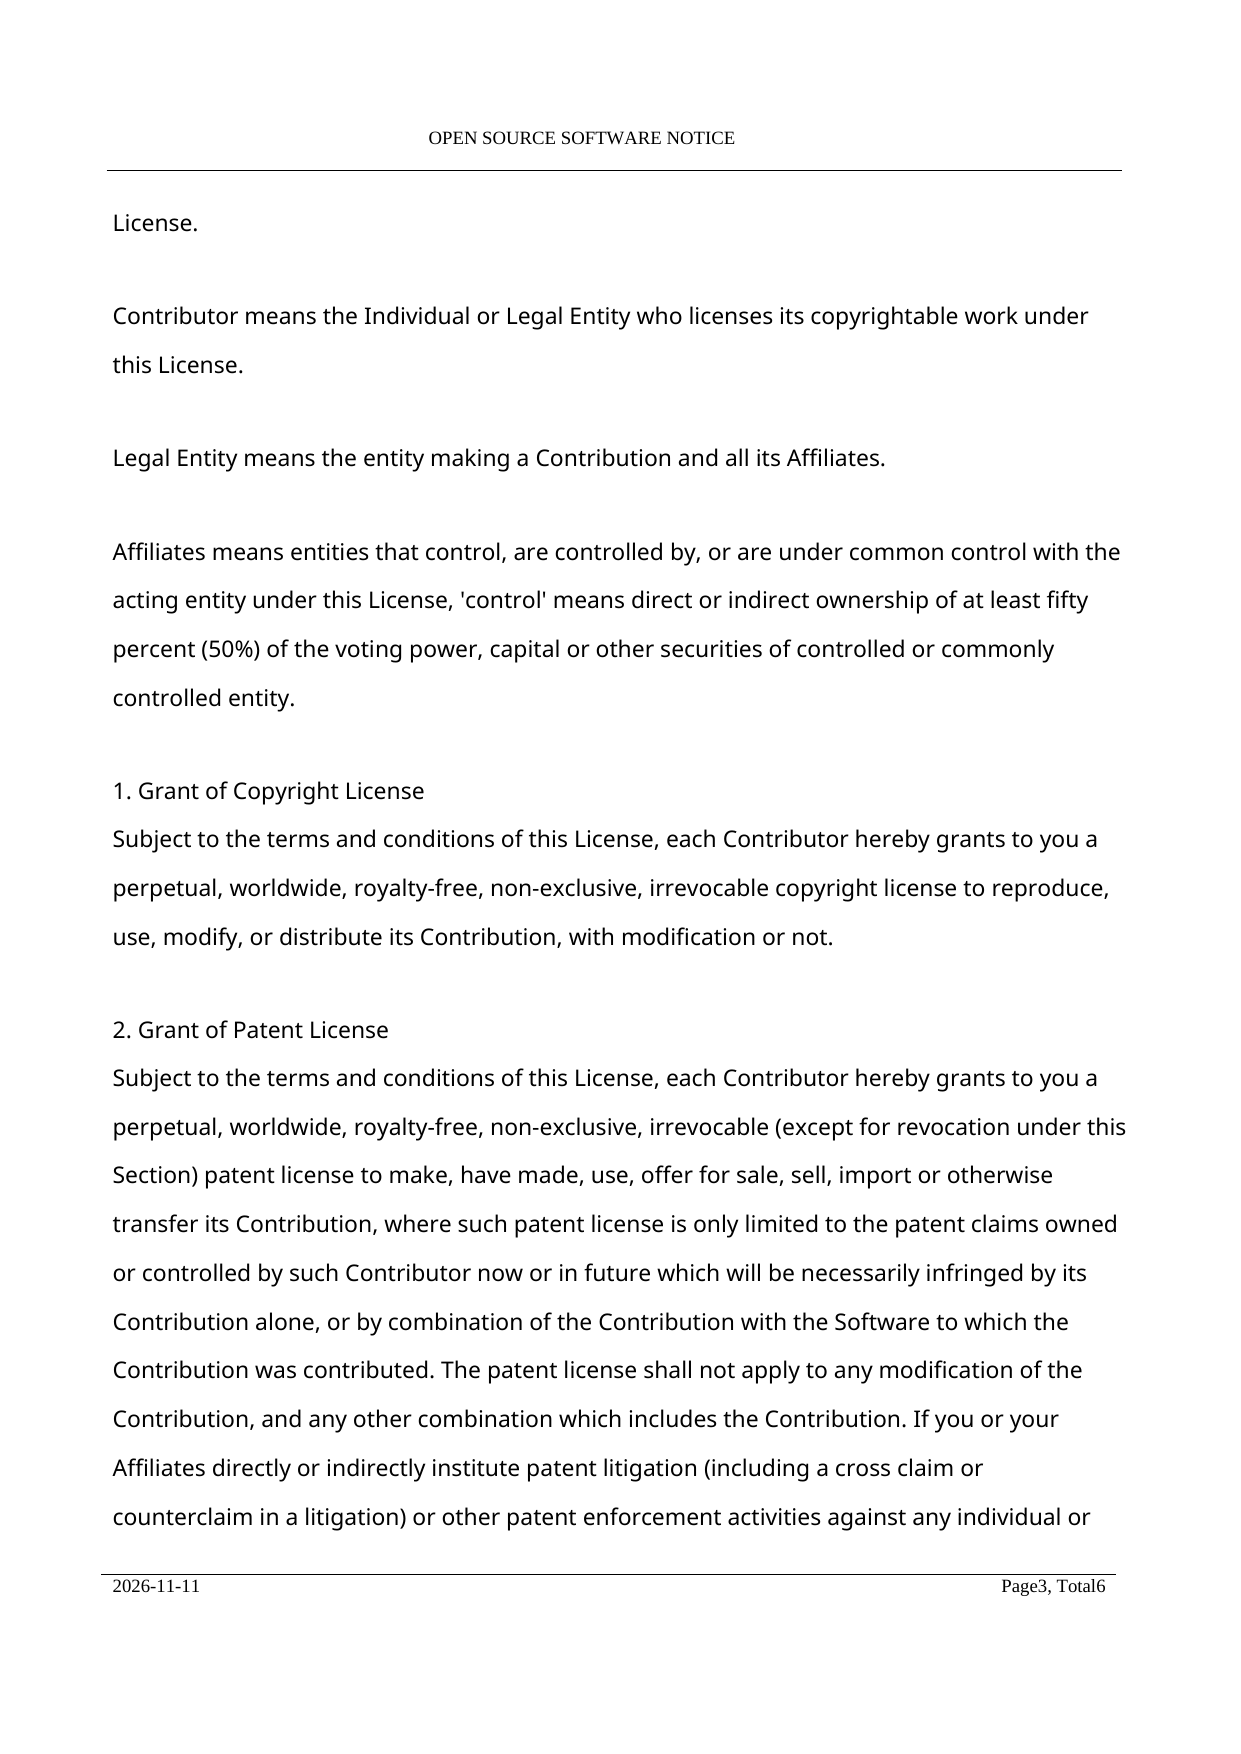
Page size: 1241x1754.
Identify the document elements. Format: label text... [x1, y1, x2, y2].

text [112, 206, 1128, 239]
text Affiliates means entities that control, are controlled by, or are under common control with the acting entity under this License, 'control' means direct or indirect ownership of at least fifty percent (50%) of the voting power, capital or other securities of controlled or commonly controlled entity. [112, 535, 1128, 713]
text 2. Grant of Patent License [112, 1013, 1128, 1046]
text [112, 1061, 1128, 1532]
text 1. Grant of Copyright License [112, 774, 1128, 807]
text Contributor means the Individual or Legal Entity who licenses its copyrightable work under this License. [112, 299, 1128, 381]
text Subject to the terms and conditions of this License, each Contributor hereby grants to you a perpetual, worldwide, royalty-free, non-exclusive, irrevocable copyright license to reproduce, use, modify, or distribute its Contribution, with modification or not. [112, 822, 1128, 952]
text Legal Entity means the entity making a Contribution and all its Affiliates. [112, 442, 1128, 474]
